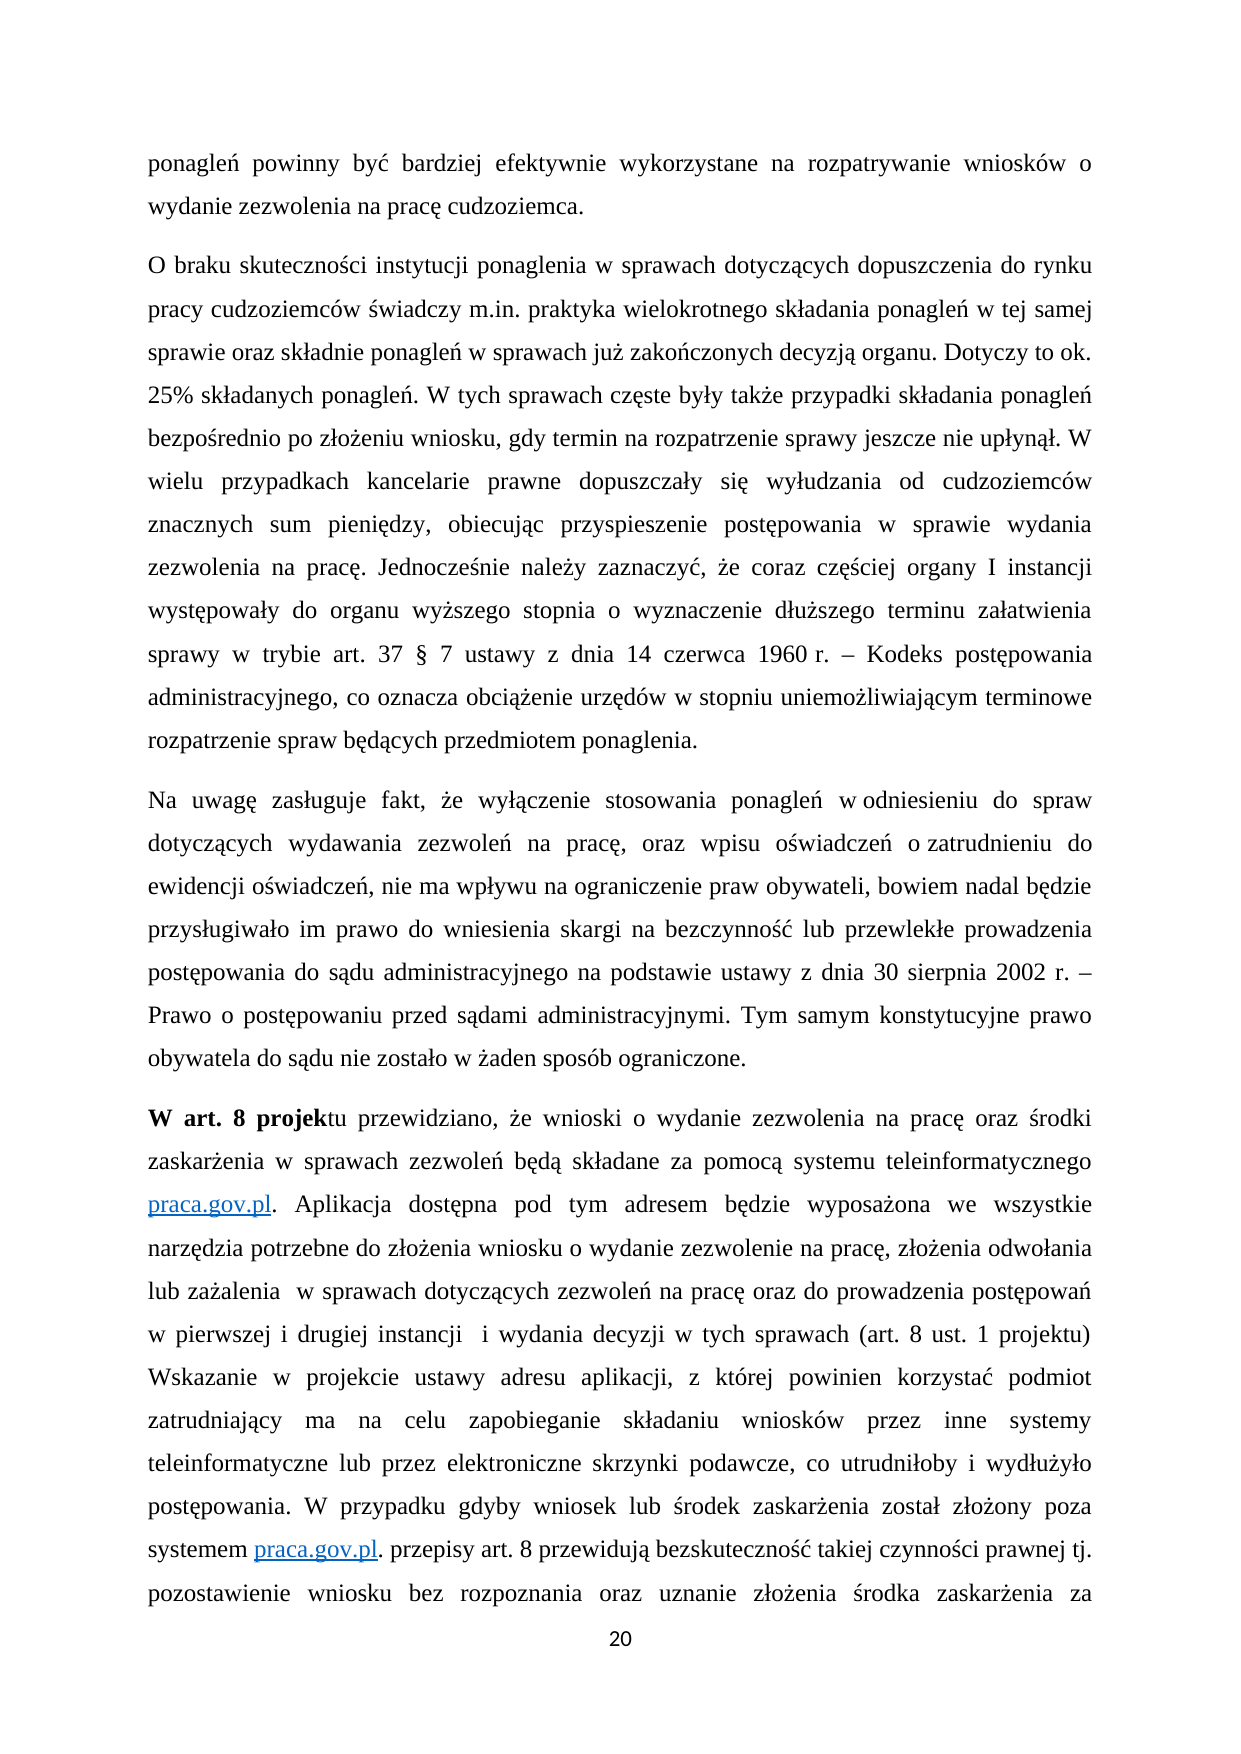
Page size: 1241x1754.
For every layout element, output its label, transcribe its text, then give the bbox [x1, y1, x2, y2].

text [148, 1103, 1093, 1606]
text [148, 148, 1093, 219]
text Na uwagę zasługuje fakt, że wyłączenie stosowania ponagleń w odniesieniu do spraw dotyczących wydawania zezwoleń na pracę, oraz wpisu oświadczeń o zatrudnieniu do ewidencji oświadczeń, nie ma wpływu na ograniczenie praw obywateli, bowiem nadal będzie przysługiwało im prawo do wniesienia skargi na bezczynność lub przewlekłe prowadzenia postępowania do sądu administracyjnego na podstawie ustawy z dnia 30 sierpnia 2002 r. – Prawo o postępowaniu przed sądami administracyjnymi. Tym samym konstytucyjne prawo obywatela do sądu nie zostało w żaden sposób ograniczone. [148, 785, 1093, 1072]
text O braku skuteczności instytucji ponaglenia w sprawach dotyczących dopuszczenia do rynku pracy cudzoziemców świadczy m.in. praktyka wielokrotnego składania ponagleń w tej samej sprawie oraz składnie ponagleń w sprawach już zakończonych decyzją organu. Dotyczy to ok. 25% składanych ponagleń. W tych sprawach częste były także przypadki składania ponagleń bezpośrednio po złożeniu wniosku, gdy termin na rozpatrzenie sprawy jeszcze nie upłynął. W wielu przypadkach kancelarie prawne dopuszczały się wyłudzania od cudzoziemców znacznych sum pieniędzy, obiecując przyspieszenie postępowania w sprawie wydania zezwolenia na pracę. Jednocześnie należy zaznaczyć, że coraz częściej organy I instancji występowały do organu wyższego stopnia o wyznaczenie dłuższego terminu załatwienia sprawy w trybie art. 37 § 7 ustawy z dnia 14 czerwca 1960 r. – Kodeks postępowania administracyjnego, co oznacza obciążenie urzędów w stopniu uniemożliwiającym terminowe rozpatrzenie spraw będących przedmiotem ponaglenia. [148, 251, 1093, 754]
